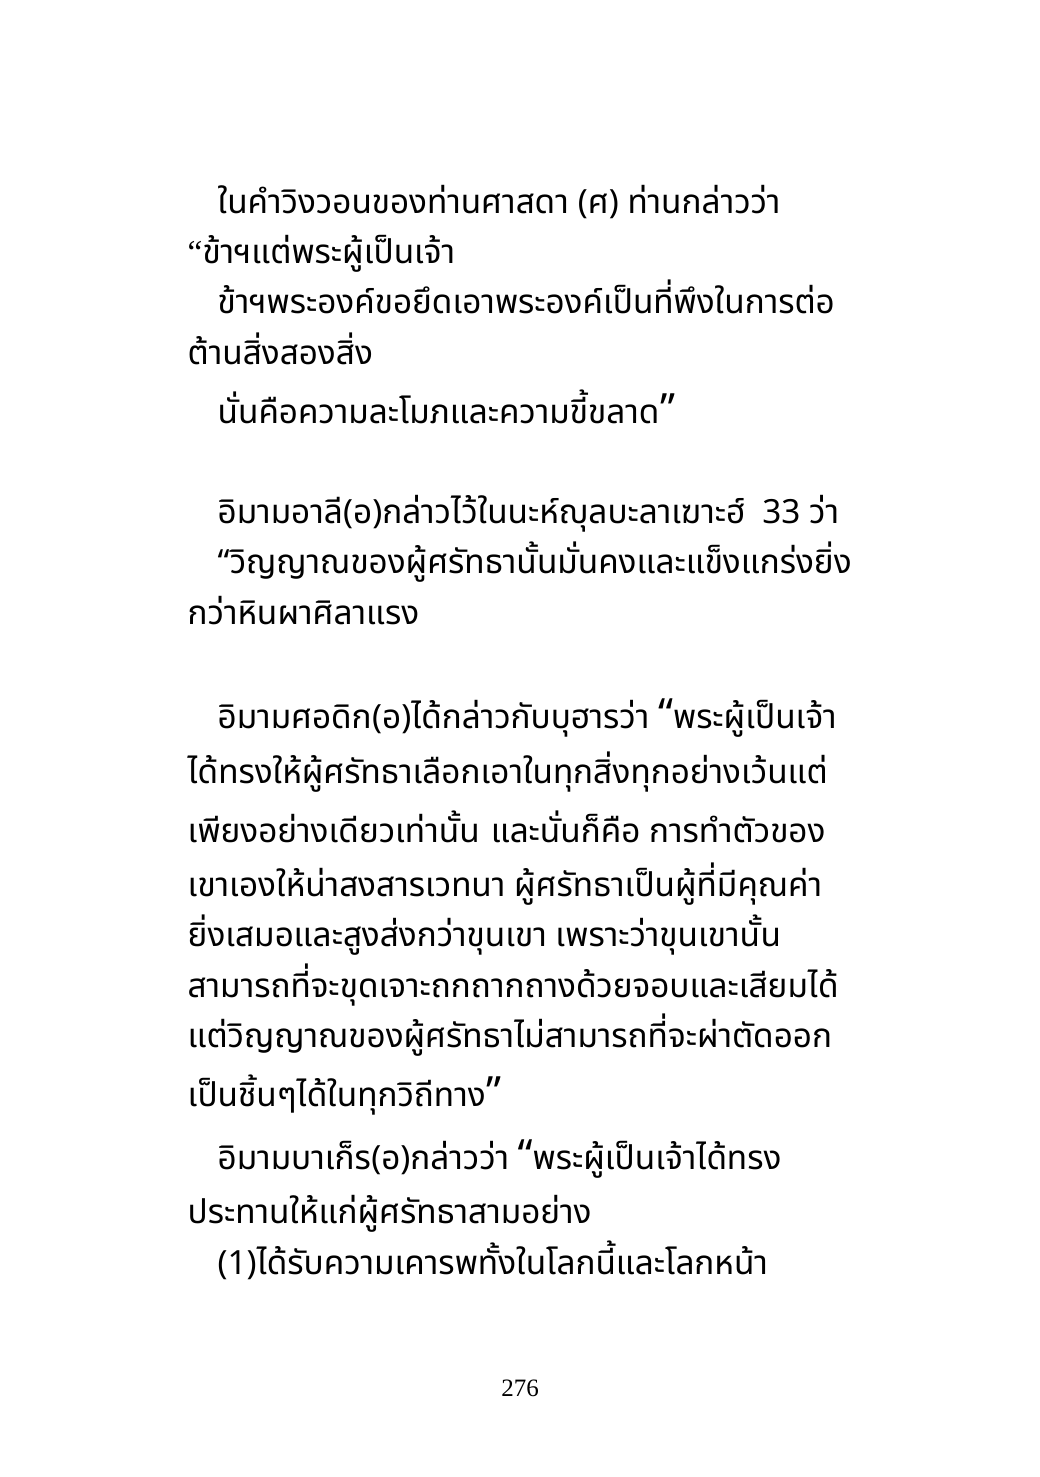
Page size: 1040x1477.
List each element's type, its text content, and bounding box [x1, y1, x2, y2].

text นั่นคือความละโมภและความขี้ขลาด” [187, 379, 852, 442]
text (1)ได้รับความเคารพทั้งในโลกนี้และโลกหน้า [187, 1239, 852, 1289]
text อิมามบาเก็ร(อ)กล่าวว่า “พระผู้เป็นเจ้าได้ทรงประทานให้แก่ผู้ศรัทธาสามอย่าง [187, 1126, 852, 1239]
text อิมามศอดิก(อ)ได้กล่าวกับบุฮารว่า “พระผู้เป็นเจ้าได้ทรงให้ผู้ศรัทธาเลือกเอาในทุกสิ่งทุกอย่างเว้นแต่เพียงอย่างเดียวเท่านั้น และนั่นก็คือ การทำตัวของเขาเองให้น่าสงสารเวทนา ผู้ศรัทธาเป็นผู้ที่มีคุณค่ายิ่งเสมอและสูงส่งกว่าขุนเขา เพราะว่าขุนเขานั้นสามารถที่จะขุดเจาะถกถากถางด้วยจอบและเสียมได้แต่วิญญาณของผู้ศรัทธาไม่สามารถที่จะผ่าตัดออกเป็นชิ้นๆได้ในทุกวิถีทาง” [187, 685, 852, 1126]
text ข้าฯพระองค์ขอยึดเอาพระองค์เป็นที่พึงในการต่อต้านสิ่งสองสิ่ง [187, 278, 852, 379]
text อิมามอาลี(อ)กล่าวไว้ในนะห์ญุลบะลาเฆาะฮ์ 33 ว่า [187, 488, 852, 538]
text “วิญญาณของผู้ศรัทธานั้นมั่นคงและแข็งแกร่งยิ่งกว่าหินผาศิลาแรง [187, 538, 852, 639]
text ในคำวิงวอนของท่านศาสดา (ศ) ท่านกล่าวว่า “ข้าฯแต่พระผู้เป็นเจ้า [187, 177, 852, 278]
